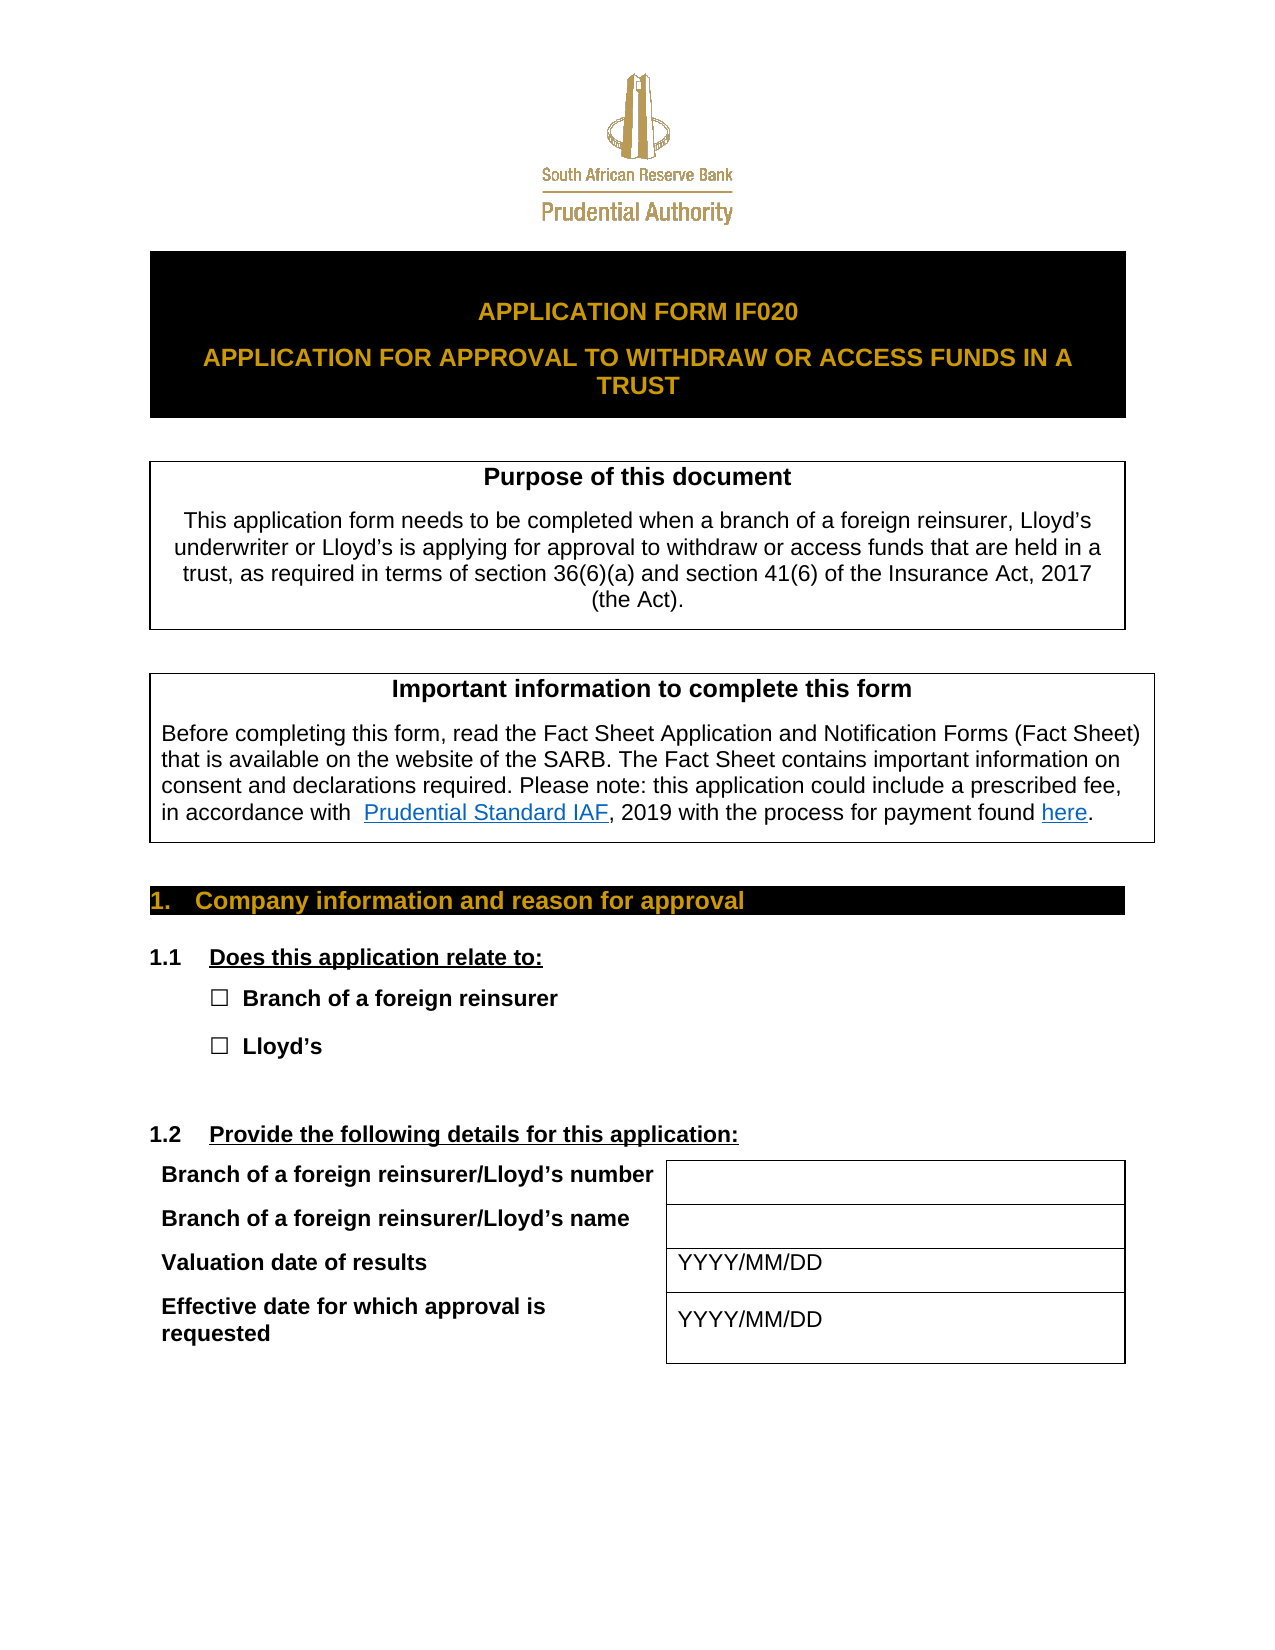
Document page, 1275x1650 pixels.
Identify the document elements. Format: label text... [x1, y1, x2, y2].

subtitle Provide the following details for this application: [149, 1121, 1125, 1147]
picture [542, 73, 733, 225]
table_cell [667, 1205, 1124, 1248]
table_cell YYYY/MM/DD [667, 1293, 1124, 1363]
table_header Branch of a foreign reinsurer/Lloyd’s number [150, 1160, 666, 1204]
text ☐ Lloyd’s [209, 1030, 1125, 1061]
subtitle Does this application relate to: [149, 943, 1125, 970]
subtitle Company information and reason for approval [150, 886, 1125, 915]
table_header Important information to complete this form Before completing this form, read the Fact Sheet Application and Notification Forms (Fact Sheet) that is available on the website of the SARB. The Fact Sheet contains important information on consent and declarations required. Please note: this application could include a prescribed fee, in accordance with Prudential Standard IAF, 2019 with the process for payment found here. [151, 674, 1154, 842]
table_header [667, 1161, 1124, 1204]
table_header Purpose of this document This application form needs to be completed when a branch of a foreign reinsurer, Lloyd’s underwriter or Lloyd’s is applying for approval to withdraw or access funds that are held in a trust, as required in terms of section 36(6)(a) and section 41(6) of the Insurance Act, 2017 (the Act). [151, 462, 1124, 629]
table_cell Branch of a foreign reinsurer/Lloyd’s name [150, 1204, 666, 1248]
table_cell Valuation date of results [150, 1248, 666, 1292]
text ☐ Branch of a foreign reinsurer [209, 982, 1125, 1013]
table_header APPLICATION FORM IF020 APPLICATION FOR APPROVAL TO WITHDRAW OR ACCESS FUNDS IN A TRUST [151, 252, 1125, 417]
table_cell YYYY/MM/DD [667, 1249, 1124, 1292]
table_cell Effective date for which approval is requested [150, 1292, 666, 1363]
